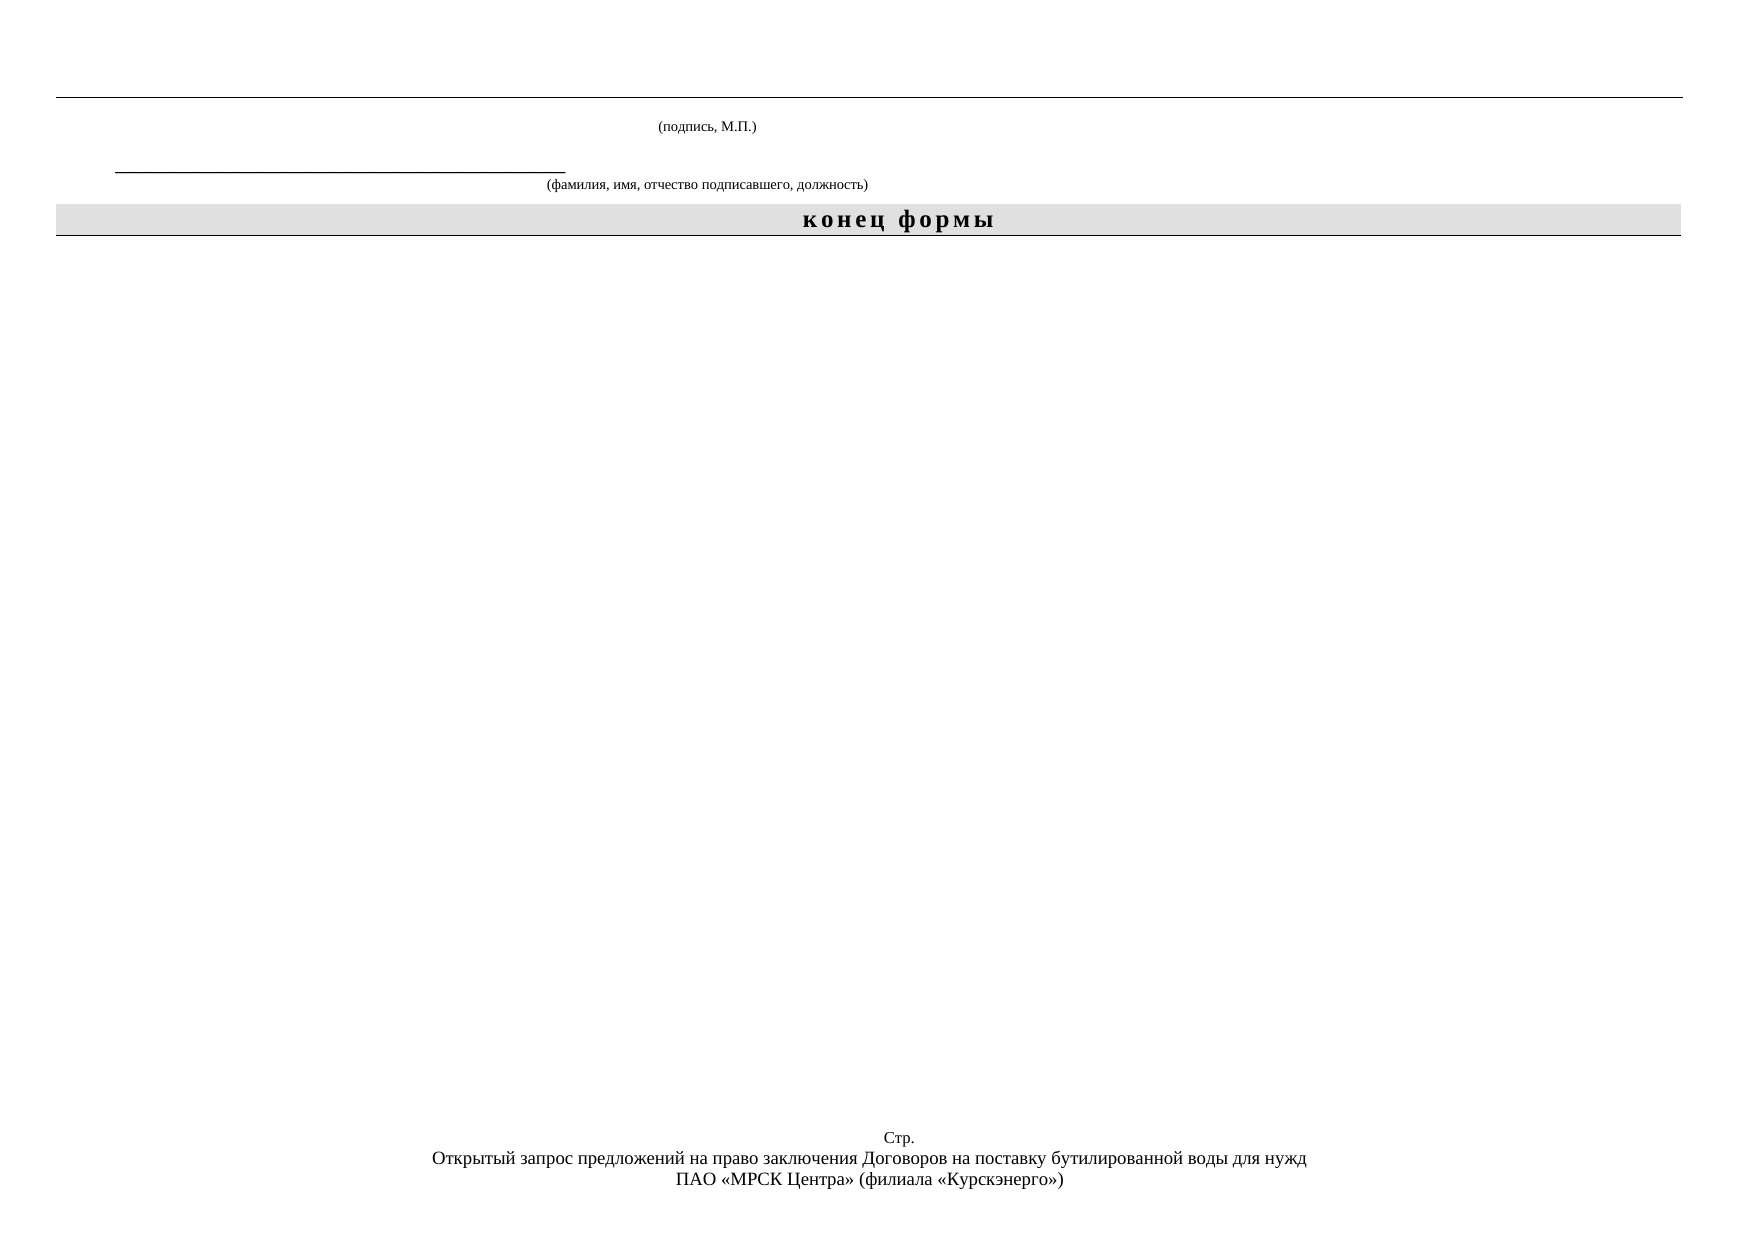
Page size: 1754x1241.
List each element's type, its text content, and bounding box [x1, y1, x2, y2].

text ____________________________________ [56, 147, 1683, 176]
text конец формы [56, 204, 1681, 235]
text (фамилия, имя, отчество подписавшего, должность) [56, 176, 1299, 204]
text (подпись, М.П.) [56, 118, 1299, 147]
